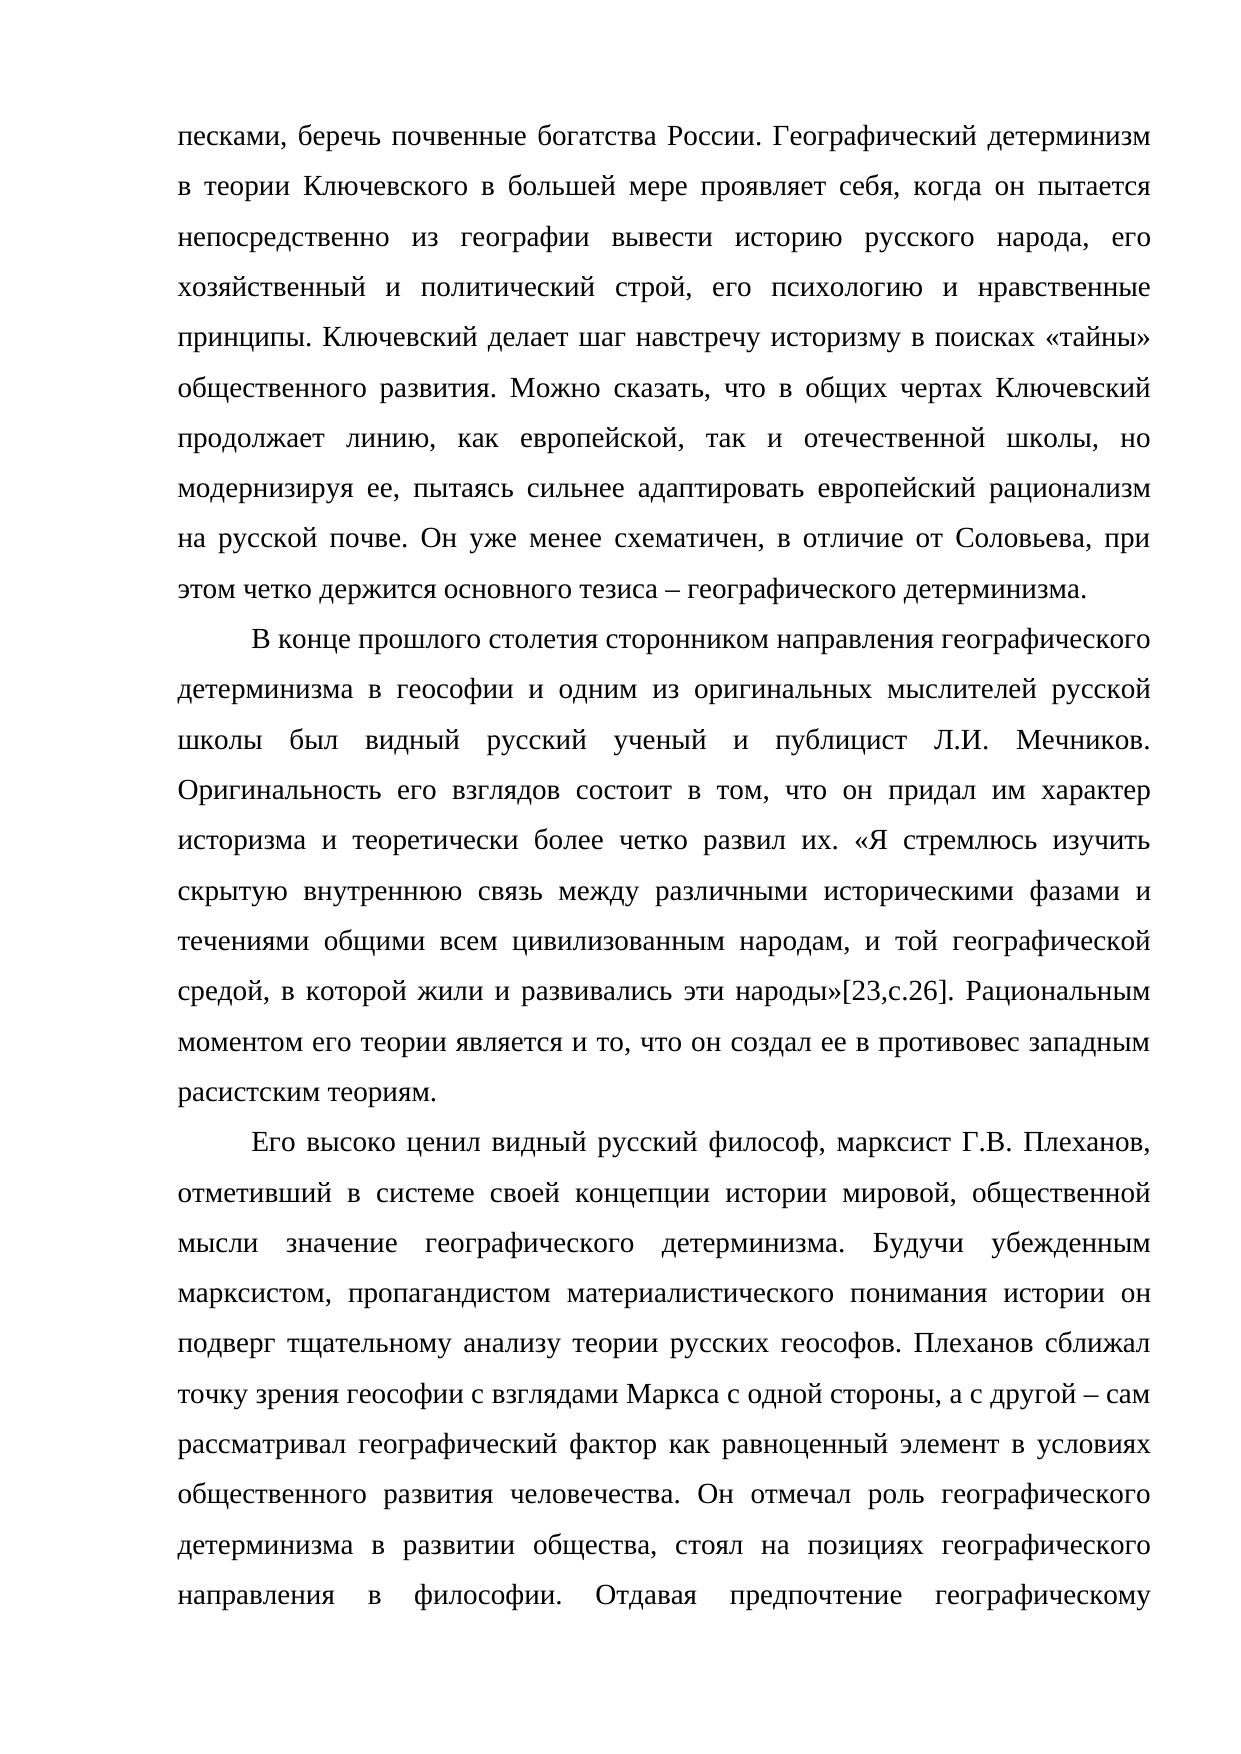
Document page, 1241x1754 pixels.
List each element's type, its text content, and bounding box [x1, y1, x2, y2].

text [177, 118, 1152, 604]
text В конце прошлого столетия сторонником направления географического детерминизма в геософии и одним из оригинальных мыслителей русской школы был видный русский ученый и публицист Л.И. Мечников. Оригинальность его взглядов состоит в том, что он придал им характер историзма и теоретически более четко развил их. «Я стремлюсь изучить скрытую внутреннюю связь между различными историческими фазами и течениями общими всем цивилизованным народам, и той географической средой, в которой жили и развивались эти народы»[23,с.26]. Рациональным моментом его теории является и то, что он создал ее в противовес западным расистским теориям. [177, 621, 1152, 1108]
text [177, 1124, 1152, 1611]
